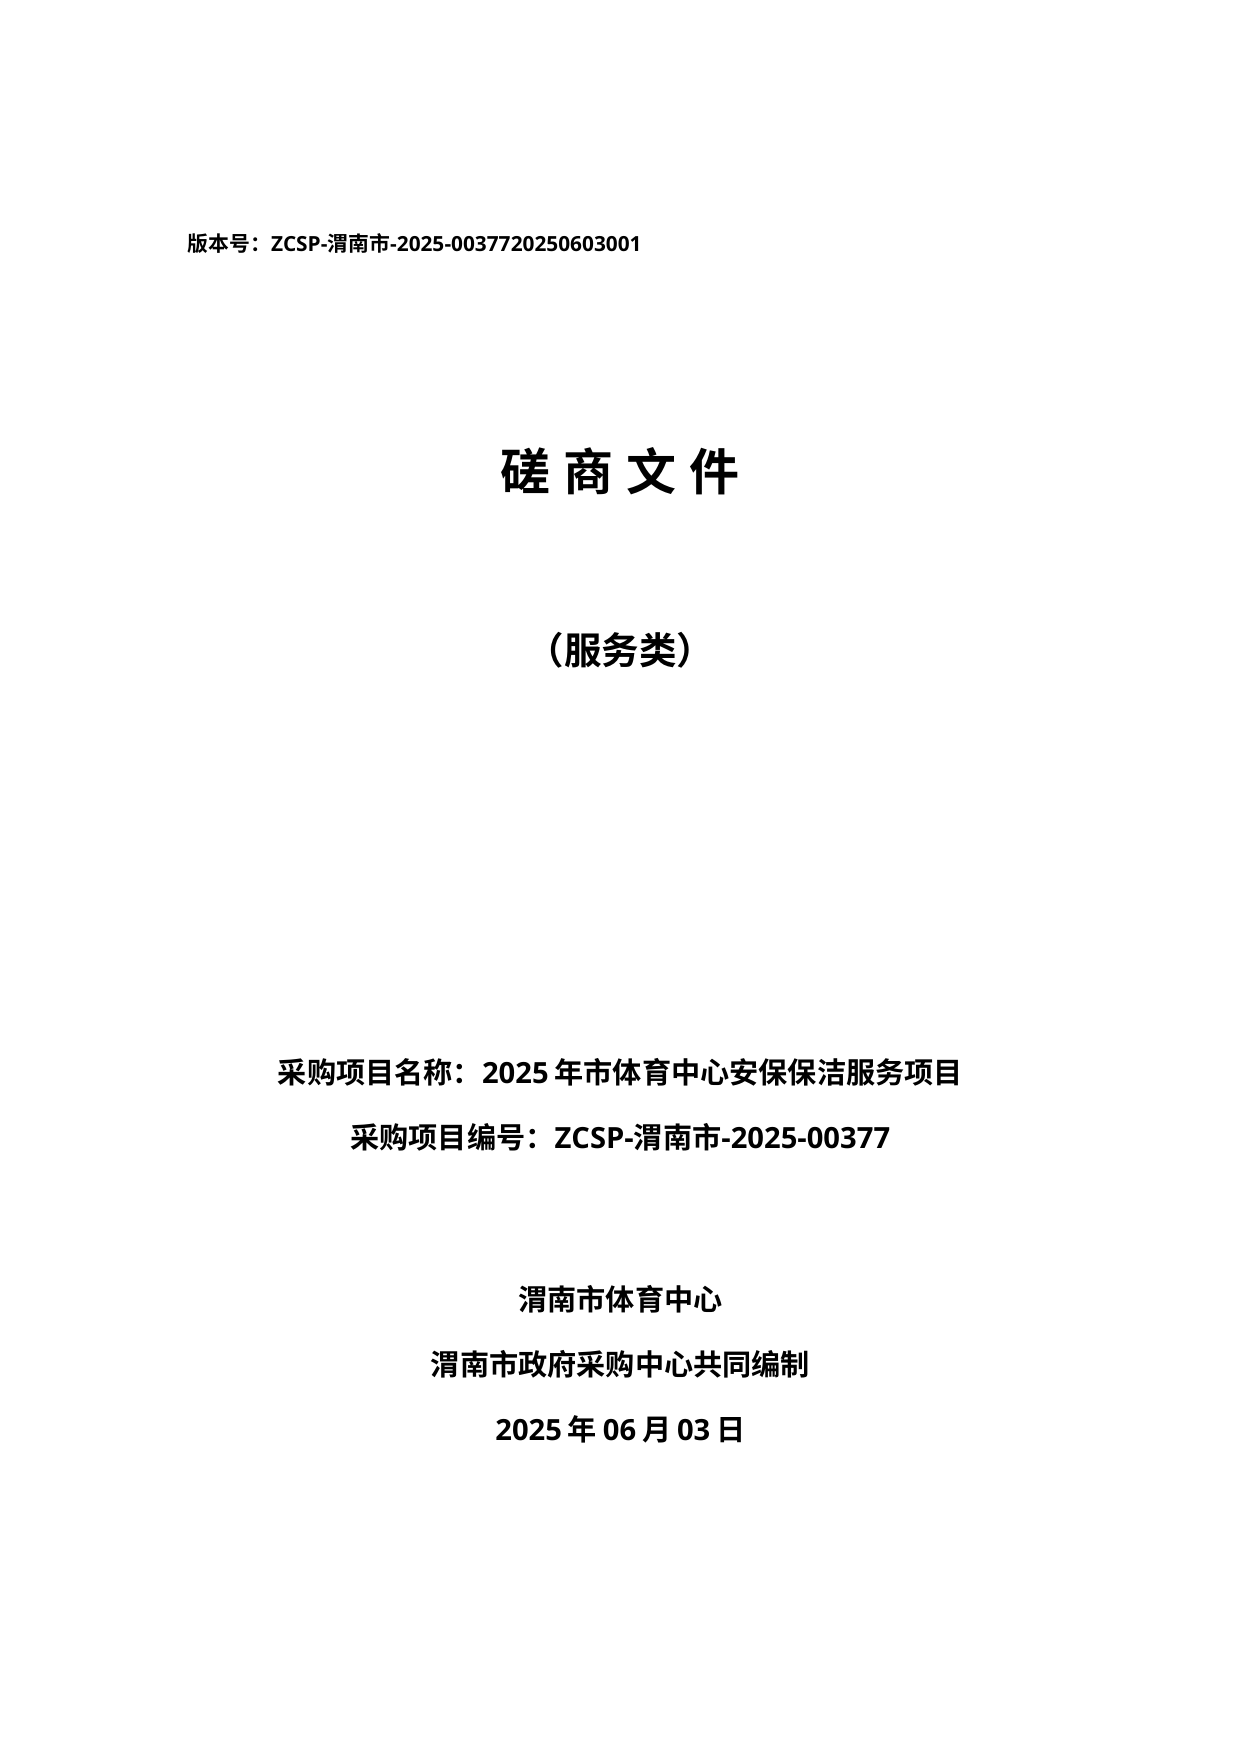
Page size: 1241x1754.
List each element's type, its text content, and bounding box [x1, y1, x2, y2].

text 采购项目名称：2025年市体育中心安保保洁服务项目 [187, 1039, 1053, 1104]
text 磋 商 文 件 [187, 422, 1053, 617]
text 采购项目编号：ZCSP-渭南市-2025-00377 [187, 1104, 1053, 1267]
text 渭南市体育中心 [187, 1267, 1053, 1332]
text （服务类） [187, 617, 1053, 1039]
text 渭南市政府采购中心共同编制 [187, 1332, 1053, 1397]
text 2025年06月03日 [187, 1397, 1053, 1462]
text 版本号：ZCSP-渭南市-2025-0037720250603001 [187, 227, 1053, 422]
